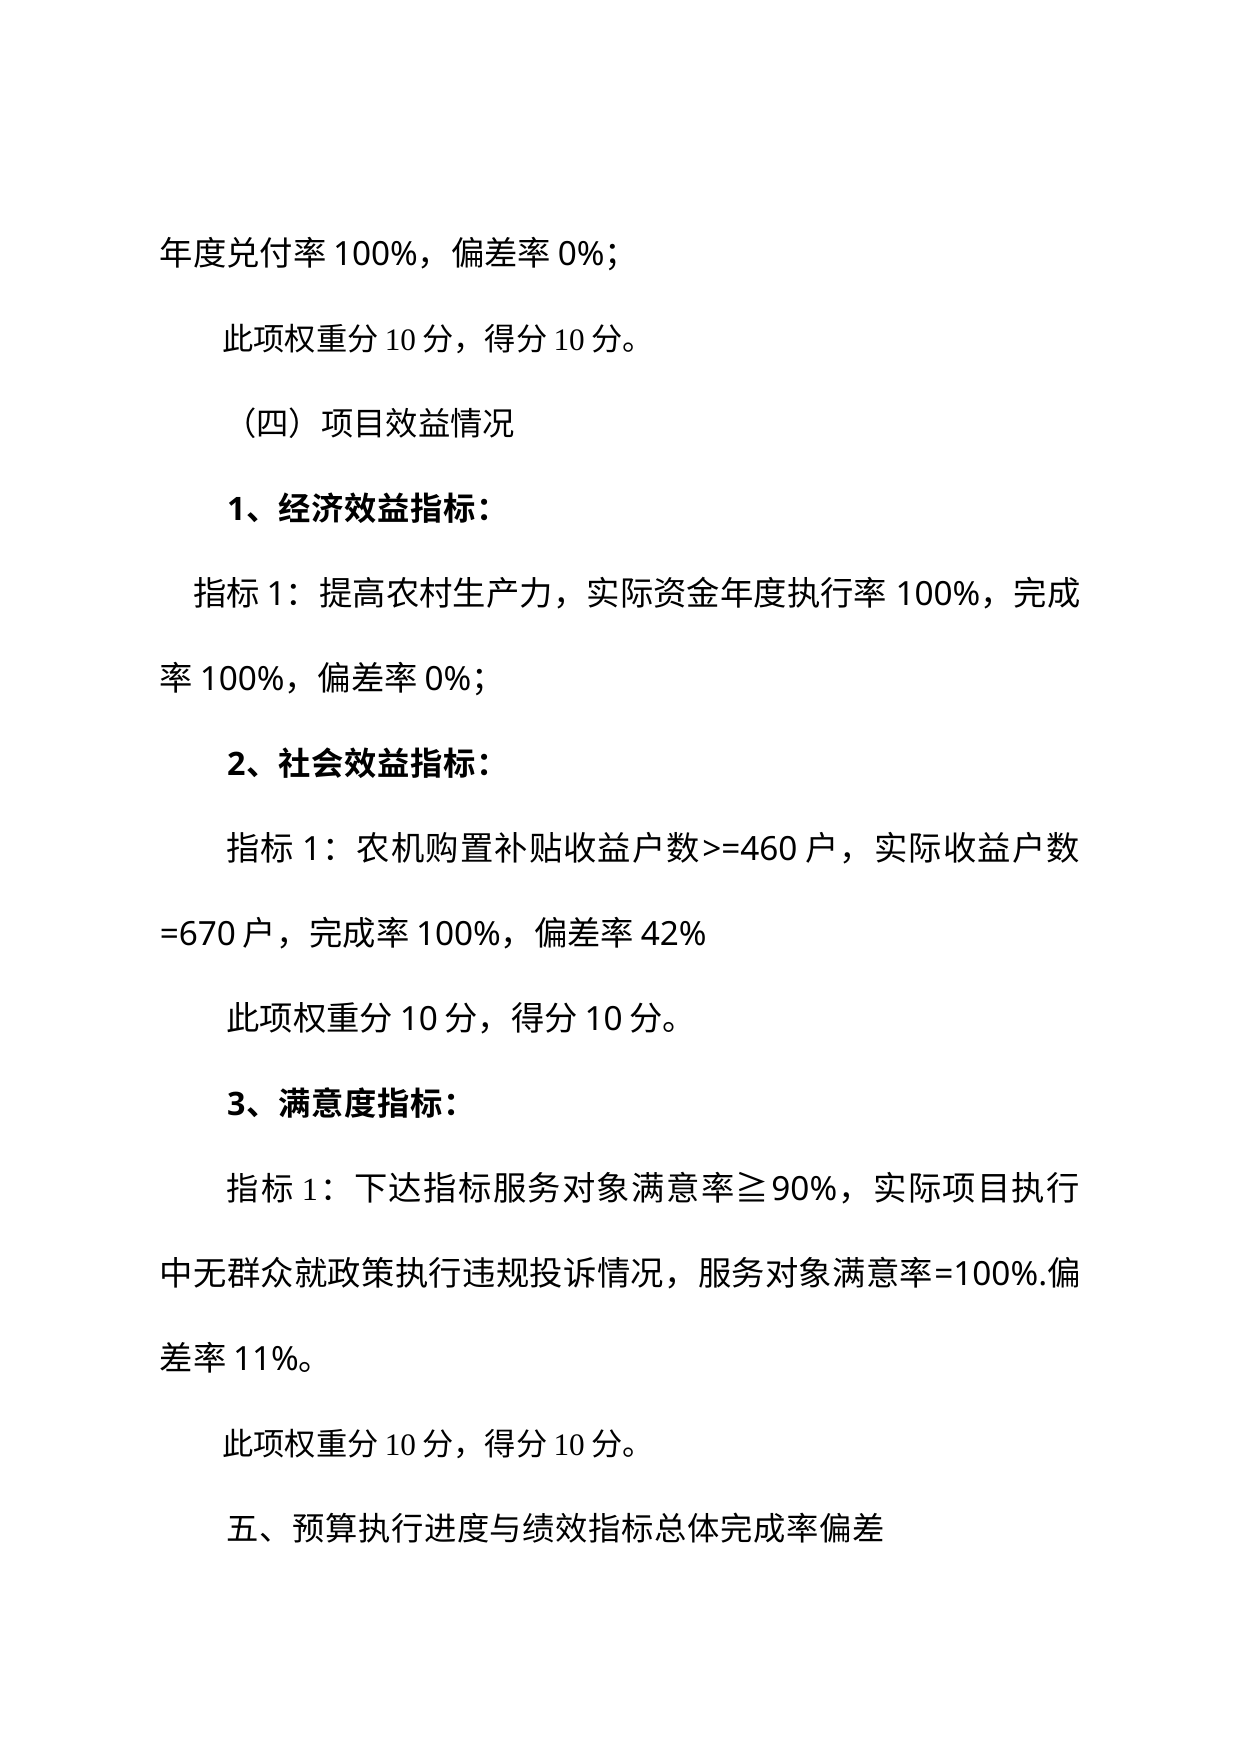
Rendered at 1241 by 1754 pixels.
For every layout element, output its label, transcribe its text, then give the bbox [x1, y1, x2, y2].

text 指标1：下达指标服务对象满意率≧90%，实际项目执行中无群众就政策执行违规投诉情况，服务对象满意率=100%.偏差率11%。 [159, 1144, 1081, 1399]
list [159, 209, 1081, 294]
title 此项权重分10分，得分10分。 [159, 974, 1081, 1059]
title 指标1：农机购置补贴收益户数>=460户，实际收益户数=670户，完成率100%，偏差率42% [159, 804, 1081, 974]
title 此项权重分10分，得分10分。 [159, 294, 1081, 379]
text （四）项目效益情况 [159, 379, 1081, 464]
title 此项权重分10分，得分10分。 [159, 1399, 1081, 1484]
list 指标1：提高农村生产力，实际资金年度执行率100%，完成率100%，偏差率0%； [159, 549, 1081, 719]
list 2、社会效益指标： [159, 719, 1081, 804]
text 五、预算执行进度与绩效指标总体完成率偏差 [159, 1484, 1081, 1569]
list 1、经济效益指标： [159, 464, 1081, 549]
list 3、满意度指标： [159, 1059, 1081, 1144]
